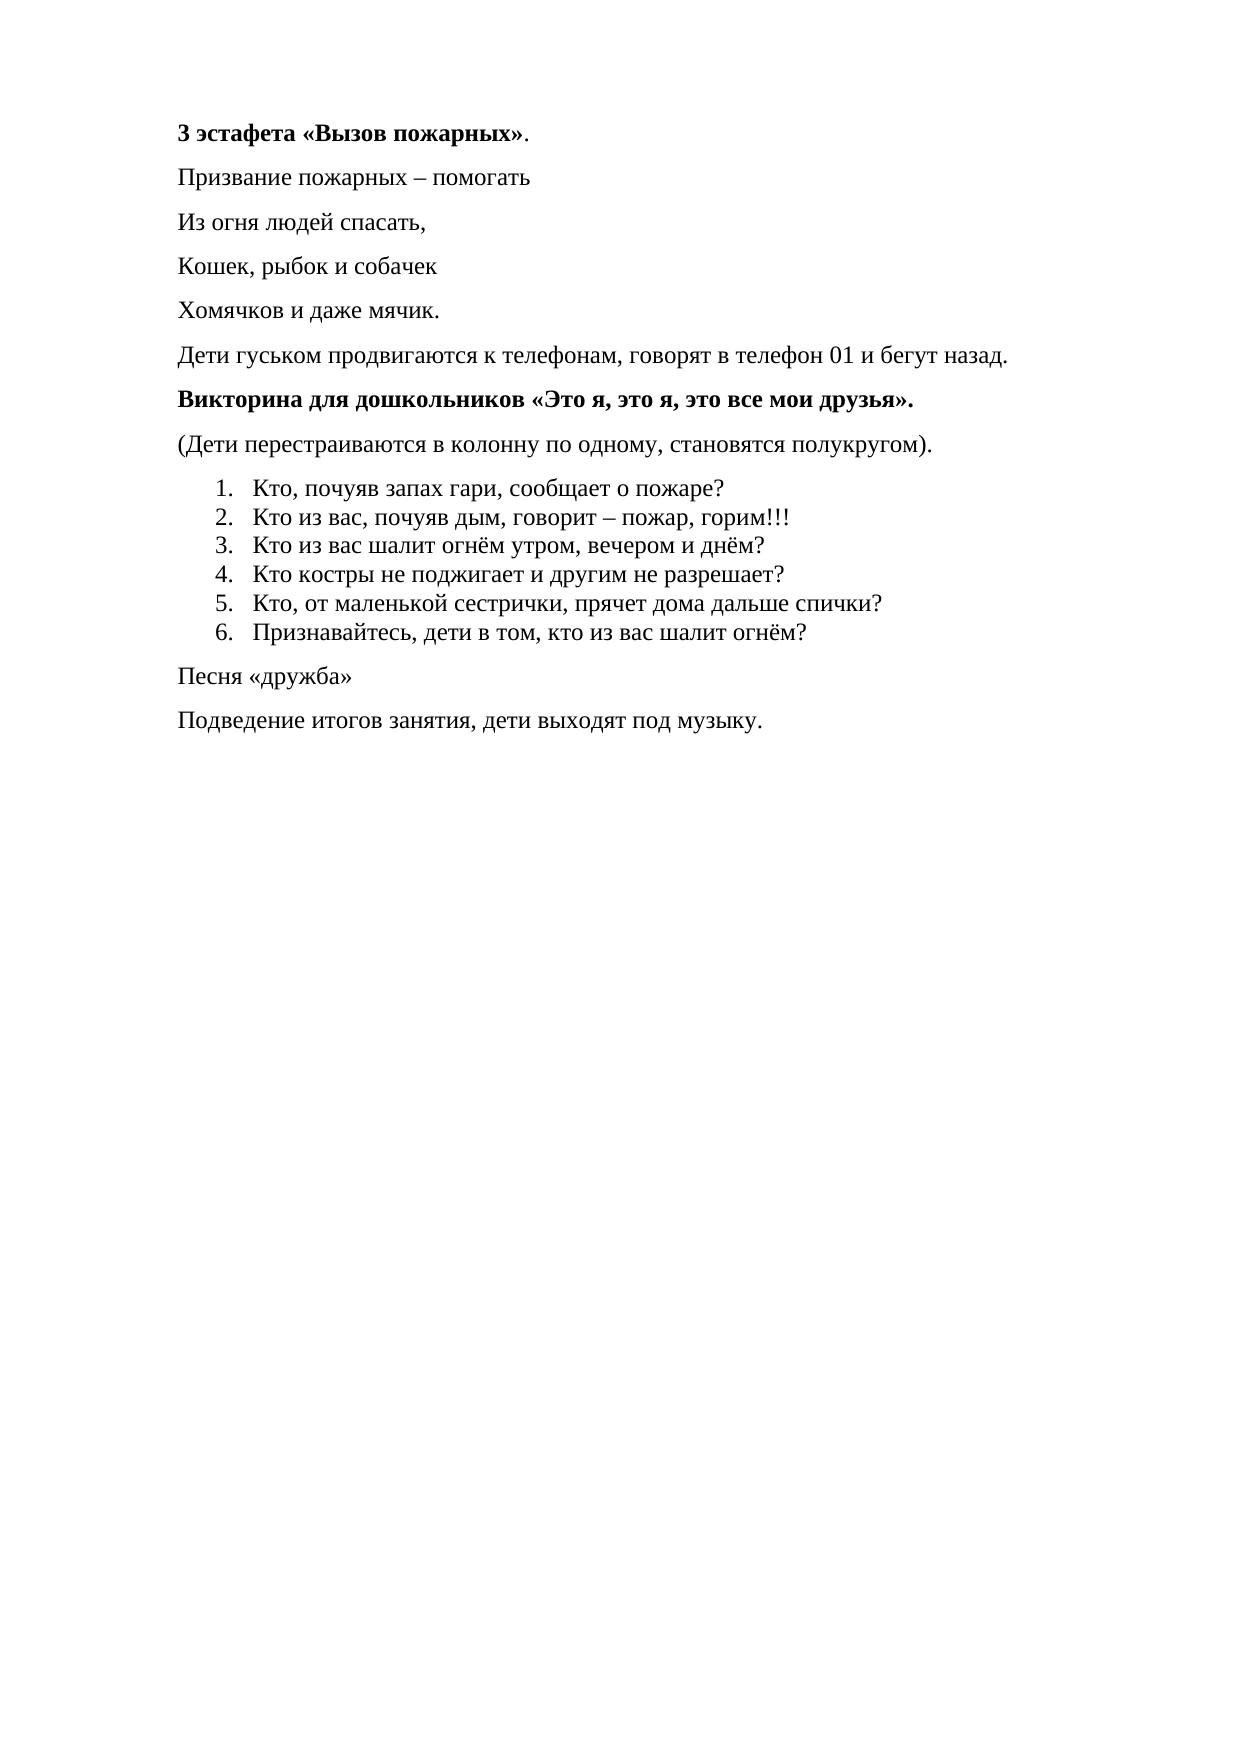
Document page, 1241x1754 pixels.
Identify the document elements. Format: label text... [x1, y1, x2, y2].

list Кто костры не поджигает и другим не разрешает? [215, 559, 1152, 588]
text 3 эстафета «Вызов пожарных». [177, 118, 1152, 147]
text Викторина для дошкольников «Это я, это я, это все мои друзья». [177, 384, 1152, 413]
text Хомячков и даже мячик. [177, 296, 1152, 324]
list Кто, почуяв запах гари, сообщает о пожаре? [215, 473, 1152, 502]
text (Дети перестраиваются в колонну по одному, становятся полукругом). [177, 429, 1152, 457]
text Песня «дружба» [177, 661, 1152, 690]
list Признавайтесь, дети в том, кто из вас шалит огнём? [215, 617, 1152, 646]
text Кошек, рыбок и собачек [177, 251, 1152, 280]
list Кто из вас, почуяв дым, говорит – пожар, горим!!! [215, 502, 1152, 531]
text Дети гуськом продвигаются к телефонам, говорят в телефон 01 и бегут назад. [177, 340, 1152, 369]
list Кто из вас шалит огнём утром, вечером и днём? [215, 531, 1152, 559]
text Из огня людей спасать, [177, 207, 1152, 236]
list Кто, от маленькой сестрички, прячет дома дальше спички? [215, 588, 1152, 617]
text Призвание пожарных – помогать [177, 162, 1152, 191]
text Подведение итогов занятия, дети выходят под музыку. [177, 706, 1152, 734]
